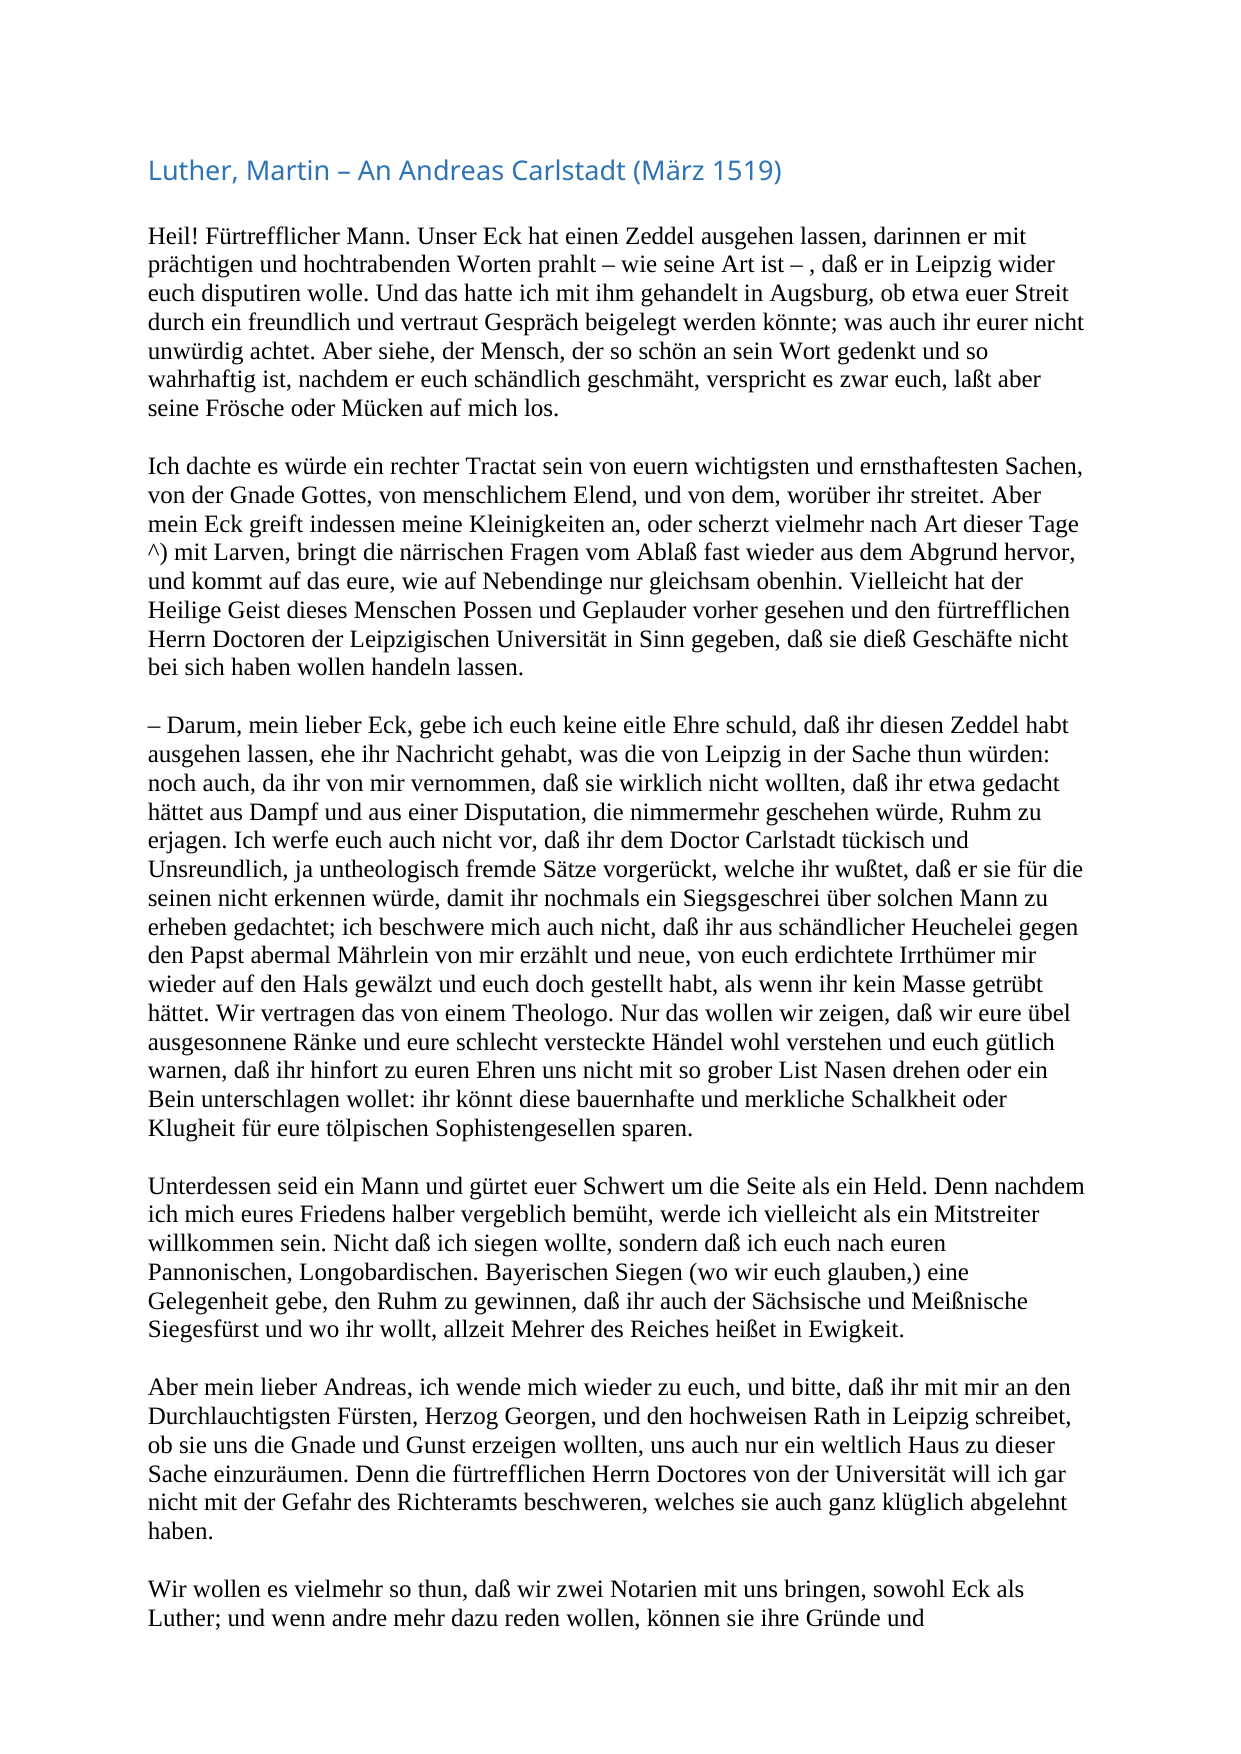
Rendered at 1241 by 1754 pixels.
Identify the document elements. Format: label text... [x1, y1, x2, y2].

text – Darum, mein lieber Eck, gebe ich euch keine eitle Ehre schuld, daß ihr diesen Zeddel habt ausgehen lassen, ehe ihr Nachricht gehabt, was die von Leipzig in der Sache thun würden: noch auch, da ihr von mir vernommen, daß sie wirklich nicht wollten, daß ihr etwa gedacht hättet aus Dampf und aus einer Disputation, die nimmermehr geschehen würde, Ruhm zu erjagen. Ich werfe euch auch nicht vor, daß ihr dem Doctor Carlstadt tückisch und Unsreundlich, ja untheologisch fremde Sätze vorgerückt, welche ihr wußtet, daß er sie für die seinen nicht erkennen würde, damit ihr nochmals ein Siegsgeschrei über solchen Mann zu erheben gedachtet; ich beschwere mich auch nicht, daß ihr aus schändlicher Heuchelei gegen den Papst abermal Mährlein von mir erzählt und neue, von euch erdichtete Irrthümer mir wieder auf den Hals gewälzt und euch doch gestellt habt, als wenn ihr kein Masse getrübt hättet. Wir vertragen das von einem Theologo. Nur das wollen wir zeigen, daß wir eure übel ausgesonnene Ränke und eure schlecht versteckte Händel wohl verstehen und euch gütlich warnen, daß ihr hinfort zu euren Ehren uns nicht mit so grober List Nasen drehen oder ein Bein unterschlagen wollet: ihr könnt diese bauernhafte und merkliche Schalkheit oder Klugheit für eure tölpischen Sophistengesellen sparen. [148, 710, 1093, 1142]
text Heil! Fürtrefflicher Mann. Unser Eck hat einen Zeddel ausgehen lassen, darinnen er mit prächtigen und hochtrabenden Worten prahlt – wie seine Art ist – , daß er in Leipzig wider euch disputiren wolle. Und das hatte ich mit ihm gehandelt in Augsburg, ob etwa euer Streit durch ein freundlich und vertraut Gespräch beigelegt werden könnte; was auch ihr eurer nicht unwürdig achtet. Aber siehe, der Mensch, der so schön an sein Wort gedenkt und so wahrhaftig ist, nachdem er euch schändlich geschmäht, verspricht es zwar euch, laßt aber seine Frösche oder Mücken auf mich los. [148, 221, 1093, 422]
text Aber mein lieber Andreas, ich wende mich wieder zu euch, und bitte, daß ihr mit mir an den Durchlauchtigsten Fürsten, Herzog Georgen, und den hochweisen Rath in Leipzig schreibet, ob sie uns die Gnade und Gunst erzeigen wollten, uns auch nur ein weltlich Haus zu dieser Sache einzuräumen. Denn die fürtrefflichen Herrn Doctores von der Universität will ich gar nicht mit der Gefahr des Richteramts beschweren, welches sie auch ganz klüglich abgelehnt haben. [148, 1372, 1093, 1545]
subtitle Luther, Martin – An Andreas Carlstadt (März 1519) [148, 152, 1093, 189]
text Unterdessen seid ein Mann und gürtet euer Schwert um die Seite als ein Held. Denn nachdem ich mich eures Friedens halber vergeblich bemüht, werde ich vielleicht als ein Mitstreiter willkommen sein. Nicht daß ich siegen wollte, sondern daß ich euch nach euren Pannonischen, Longobardischen. Bayerischen Siegen (wo wir euch glauben,) eine Gelegenheit gebe, den Ruhm zu gewinnen, daß ihr auch der Sächsische und Meißnische Siegesfürst und wo ihr wollt, allzeit Mehrer des Reiches heißet in Ewigkeit. [148, 1171, 1093, 1343]
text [148, 1574, 1093, 1632]
text Ich dachte es würde ein rechter Tractat sein von euern wichtigsten und ernsthaftesten Sachen, von der Gnade Gottes, von menschlichem Elend, und von dem, worüber ihr streitet. Aber mein Eck greift indessen meine Kleinigkeiten an, oder scherzt vielmehr nach Art dieser Tage ^) mit Larven, bringt die närrischen Fragen vom Ablaß fast wieder aus dem Abgrund hervor, und kommt auf das eure, wie auf Nebendinge nur gleichsam obenhin. Vielleicht hat der Heilige Geist dieses Menschen Possen und Geplauder vorher gesehen und den fürtrefflichen Herrn Doctoren der Leipzigischen Universität in Sinn gegeben, daß sie dieß Geschäfte nicht bei sich haben wollen handeln lassen. [148, 451, 1093, 681]
